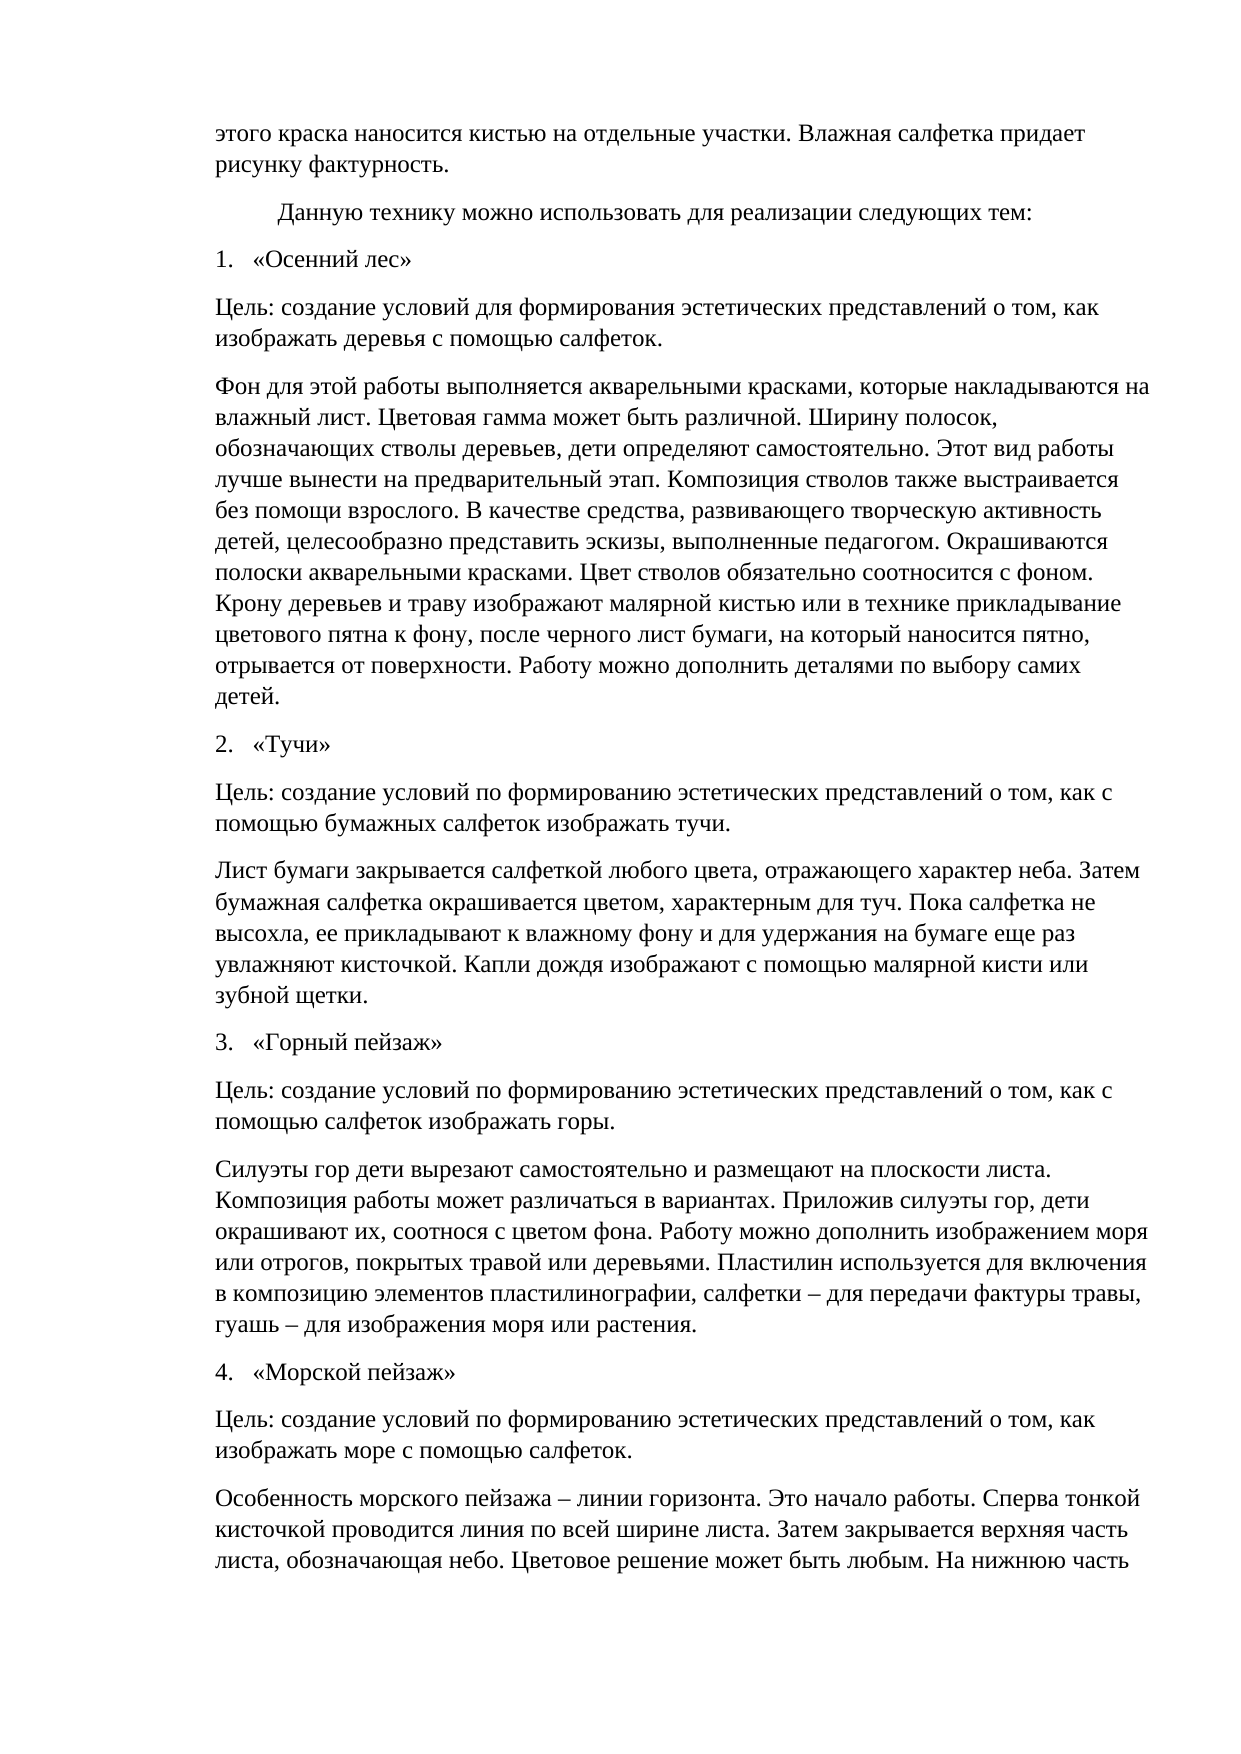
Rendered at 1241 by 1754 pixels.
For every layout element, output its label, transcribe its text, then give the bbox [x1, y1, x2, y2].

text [215, 1483, 1152, 1574]
list «Осенний лес» [215, 244, 1152, 273]
text Цель: создание условий по формированию эстетических представлений о том, как изображать море с помощью салфеток. [215, 1404, 1152, 1464]
text Лист бумаги закрывается салфеткой любого цвета, отражающего характер неба. Затем бумажная салфетка окрашивается цветом, характерным для туч. Пока салфетка не высохла, ее прикладывают к влажному фону и для удержания на бумаге еще раз увлажняют кисточкой. Капли дождя изображают с помощью малярной кисти или зубной щетки. [215, 856, 1152, 1008]
text Данную технику можно использовать для реализации следующих тем: [215, 197, 1152, 226]
list «Тучи» [215, 729, 1152, 758]
list «Морской пейзаж» [215, 1357, 1152, 1386]
text Цель: создание условий для формирования эстетических представлений о том, как изображать деревья с помощью салфеток. [215, 292, 1152, 352]
list «Горный пейзаж» [215, 1027, 1152, 1056]
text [215, 118, 1152, 178]
text Цель: создание условий по формированию эстетических представлений о том, как с помощью бумажных салфеток изображать тучи. [215, 777, 1152, 837]
text Фон для этой работы выполняется акварельными красками, которые накладываются на влажный лист. Цветовая гамма может быть различной. Ширину полосок, обозначающих стволы деревьев, дети определяют самостоятельно. Этот вид работы лучше вынести на предварительный этап. Композиция стволов также выстраивается без помощи взрослого. В качестве средства, развивающего творческую активность детей, целесообразно представить эскизы, выполненные педагогом. Окрашиваются полоски акварельными красками. Цвет стволов обязательно соотносится с фоном. Крону деревьев и траву изображают малярной кистью или в технике прикладывание цветового пятна к фону, после черного лист бумаги, на который наносится пятно, отрывается от поверхности. Работу можно дополнить деталями по выбору самих детей. [215, 371, 1152, 710]
text Силуэты гор дети вырезают самостоятельно и размещают на плоскости листа. Композиция работы может различаться в вариантах. Приложив силуэты гор, дети окрашивают их, соотнося с цветом фона. Работу можно дополнить изображением моря или отрогов, покрытых травой или деревьями. Пластилин используется для включения в композицию элементов пластилинографии, салфетки – для передачи фактуры травы, гуашь – для изображения моря или растения. [215, 1154, 1152, 1338]
text Цель: создание условий по формированию эстетических представлений о том, как с помощью салфеток изображать горы. [215, 1075, 1152, 1135]
